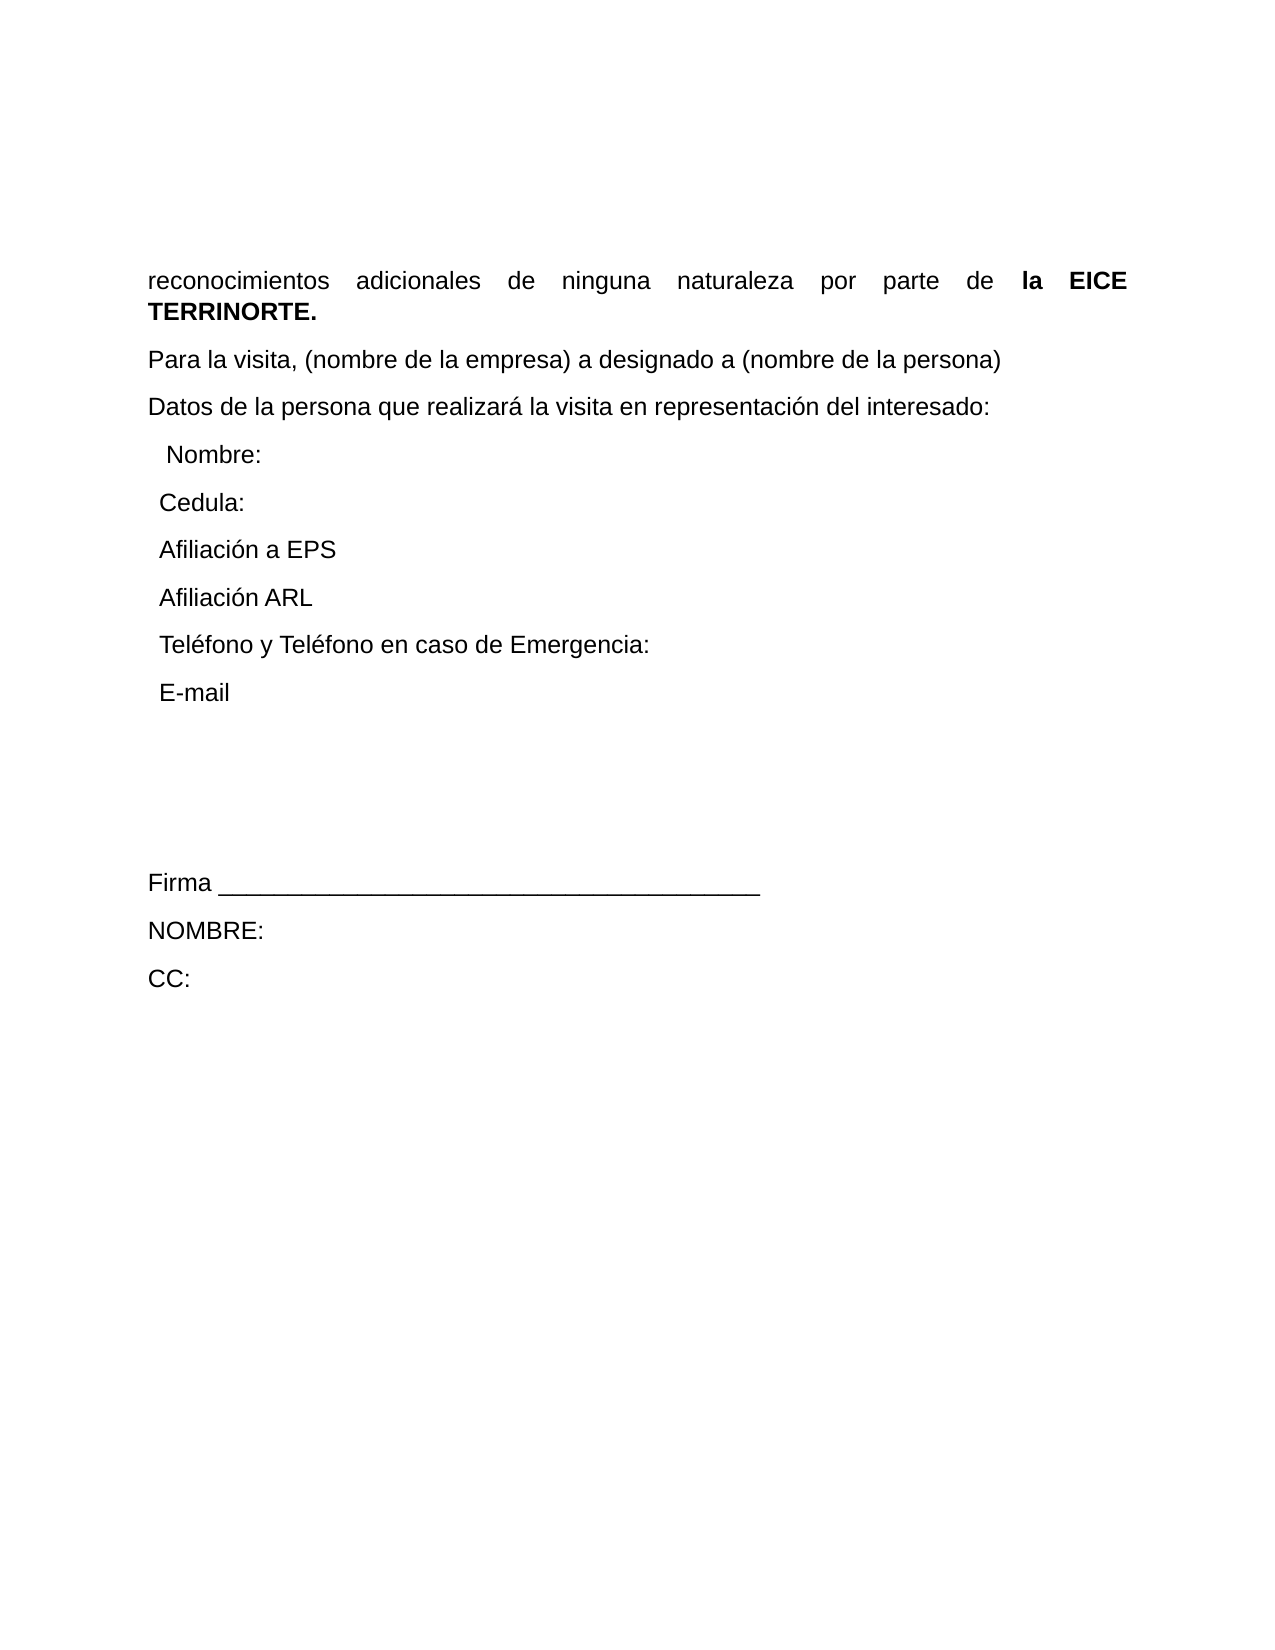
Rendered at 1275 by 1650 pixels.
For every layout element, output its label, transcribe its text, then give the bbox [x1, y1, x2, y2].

text NOMBRE: [148, 916, 1127, 944]
text Para la visita, (nombre de la empresa) a designado a (nombre de la persona) [148, 344, 1127, 373]
table_cell Afiliación a EPS [148, 535, 1127, 582]
text Datos de la persona que realizará la visita en representación del interesado: [148, 392, 1127, 421]
table_cell E-mail [148, 678, 1127, 725]
text Firma _______________________________________ [148, 868, 1127, 897]
table_header Nombre: [148, 440, 1127, 487]
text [148, 266, 1127, 326]
table_cell Teléfono y Teléfono en caso de Emergencia: [148, 630, 1127, 677]
text CC: [148, 963, 1127, 992]
table_cell Afiliación ARL [148, 583, 1127, 630]
table_cell Cedula: [148, 488, 1127, 535]
